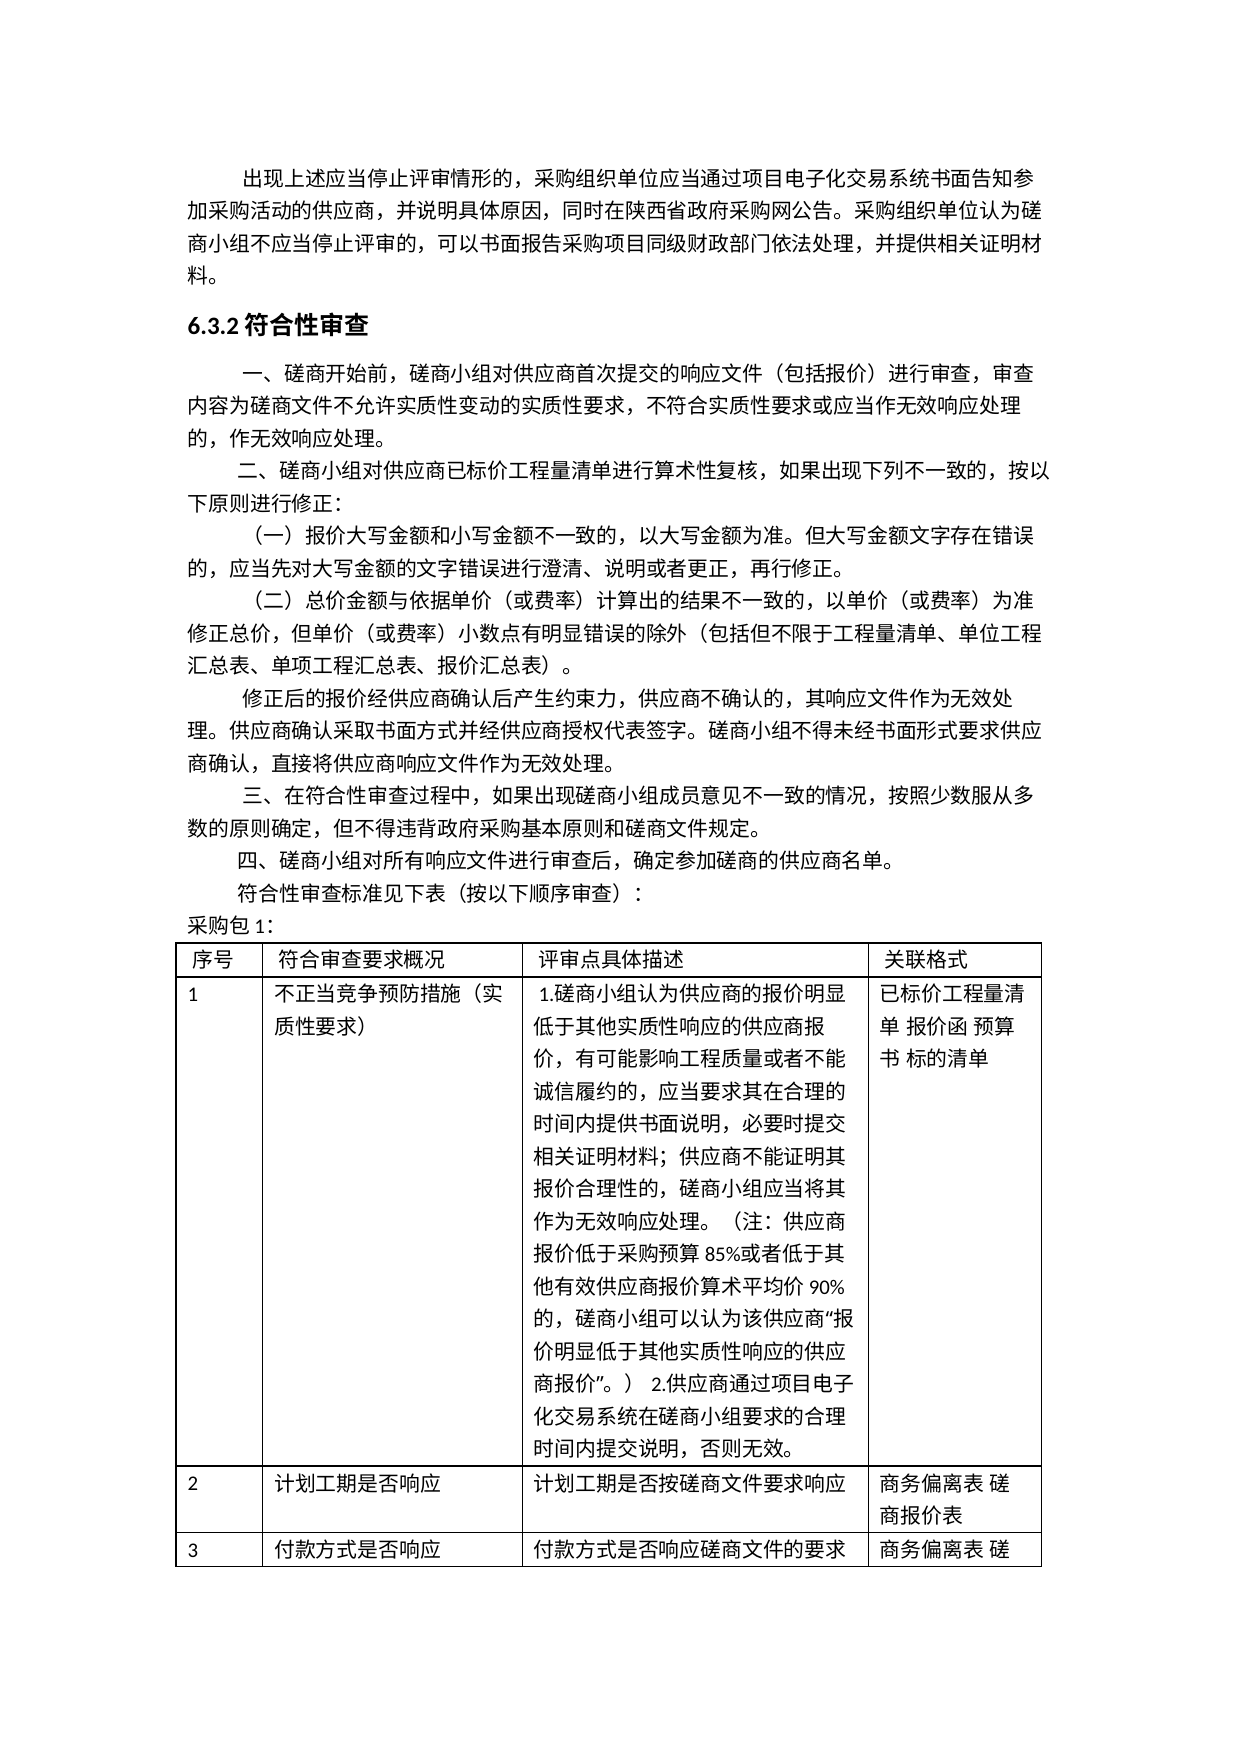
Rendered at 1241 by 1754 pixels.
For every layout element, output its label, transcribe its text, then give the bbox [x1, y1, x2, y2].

text 6.3.2符合性审查 [187, 292, 1053, 357]
table_cell 2 [177, 1467, 262, 1532]
text 三、在符合性审查过程中，如果出现磋商小组成员意见不一致的情况，按照少数服从多数的原则确定，但不得违背政府采购基本原则和磋商文件规定。 [187, 779, 1053, 844]
table_header 评审点具体描述 [523, 944, 868, 976]
table_cell 1.磋商小组认为供应商的报价明显低于其他实质性响应的供应商报价，有可能影响工程质量或者不能诚信履约的，应当要求其在合理的时间内提供书面说明，必要时提交相关证明材料；供应商不能证明其报价合理性的，磋商小组应当将其作为无效响应处理。（注：供应商报价低于采购预算85%或者低于其他有效供应商报价算术平均价90%的，磋商小组可以认为该供应商“报价明显低于其他实质性响应的供应商报价”。） 2.供应商通过项目电子化交易系统在磋商小组要求的合理时间内提交说明，否则无效。 [523, 978, 868, 1465]
table_cell 付款方式是否响应磋商文件的要求 [523, 1533, 868, 1566]
table_cell 付款方式是否响应 [263, 1533, 522, 1566]
table_header 关联格式 [869, 944, 1041, 976]
table_cell 商务偏离表 磋商报价表 [869, 1467, 1041, 1532]
table_header 符合审查要求概况 [263, 944, 522, 976]
text （一）报价大写金额和小写金额不一致的，以大写金额为准。但大写金额文字存在错误的，应当先对大写金额的文字错误进行澄清、说明或者更正，再行修正。 [187, 519, 1053, 584]
text 出现上述应当停止评审情形的，采购组织单位应当通过项目电子化交易系统书面告知参加采购活动的供应商，并说明具体原因，同时在陕西省政府采购网公告。采购组织单位认为磋商小组不应当停止评审的，可以书面报告采购项目同级财政部门依法处理，并提供相关证明材料。 [187, 162, 1053, 292]
table_header 序号 [177, 944, 262, 976]
text 符合性审查标准见下表（按以下顺序审查）： [187, 877, 1053, 909]
table_cell 3 [177, 1533, 262, 1566]
table_cell 计划工期是否响应 [263, 1467, 522, 1532]
table_cell 计划工期是否按磋商文件要求响应 [523, 1467, 868, 1532]
text 一、磋商开始前，磋商小组对供应商首次提交的响应文件（包括报价）进行审查，审查内容为磋商文件不允许实质性变动的实质性要求，不符合实质性要求或应当作无效响应处理的，作无效响应处理。 [187, 357, 1053, 454]
text （二）总价金额与依据单价（或费率）计算出的结果不一致的，以单价（或费率）为准修正总价，但单价（或费率）小数点有明显错误的除外（包括但不限于工程量清单、单位工程汇总表、单项工程汇总表、报价汇总表）。 [187, 584, 1053, 682]
table_cell 不正当竞争预防措施（实质性要求） [263, 978, 522, 1465]
text 修正后的报价经供应商确认后产生约束力，供应商不确认的，其响应文件作为无效处理。供应商确认采取书面方式并经供应商授权代表签字。磋商小组不得未经书面形式要求供应商确认，直接将供应商响应文件作为无效处理。 [187, 682, 1053, 779]
text 采购包1： [187, 909, 1053, 942]
text 四、磋商小组对所有响应文件进行审查后，确定参加磋商的供应商名单。 [187, 844, 1053, 877]
text 二、磋商小组对供应商已标价工程量清单进行算术性复核，如果出现下列不一致的，按以下原则进行修正： [187, 454, 1053, 519]
table_cell 商务偏离表 磋商报价表 [869, 1533, 1041, 1566]
table_cell 1 [177, 978, 262, 1465]
table_cell 已标价工程量清单 报价函 预算书 标的清单 [869, 978, 1041, 1465]
